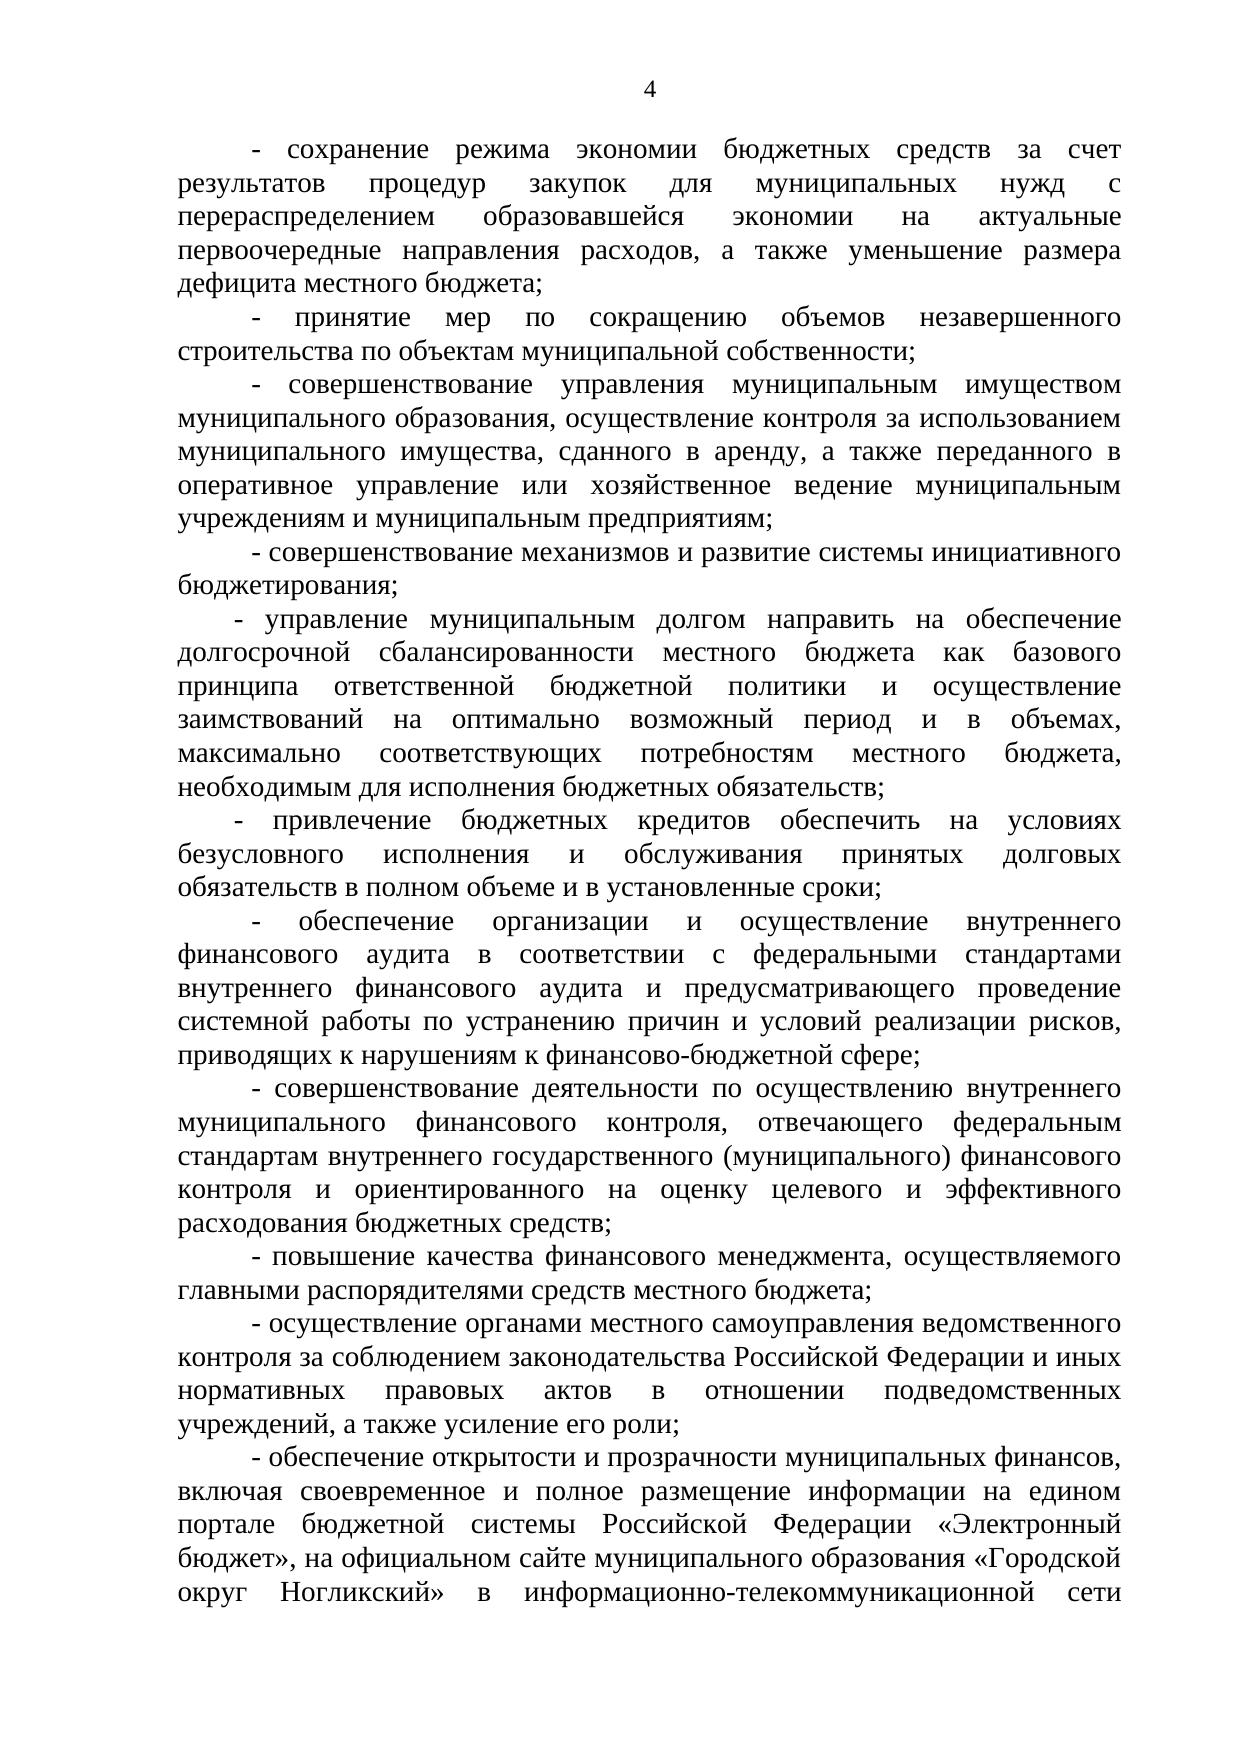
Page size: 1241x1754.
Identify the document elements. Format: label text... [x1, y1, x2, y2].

text - осуществление органами местного самоуправления ведомственного контроля за соблюдением законодательства Российской Федерации и иных нормативных правовых актов в отношении подведомственных учреждений, а также усиление его роли; [177, 1305, 1122, 1439]
text - управление муниципальным долгом направить на обеспечение долгосрочной сбалансированности местного бюджета как базового принципа ответственной бюджетной политики и осуществление заимствований на оптимально возможный период и в объемах, максимально соответствующих потребностям местного бюджета, необходимым для исполнения бюджетных обязательств; [177, 601, 1122, 802]
list - совершенствование механизмов и развитие системы инициативного бюджетирования; [177, 534, 1122, 601]
list - обеспечение организации и осуществление внутреннего финансового аудита в соответствии с федеральными стандартами внутреннего финансового аудита и предусматривающего проведение системной работы по устранению причин и условий реализации рисков, приводящих к нарушениям к финансово-бюджетной сфере; [177, 903, 1122, 1071]
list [177, 1439, 1122, 1607]
list - совершенствование деятельности по осуществлению внутреннего муниципального финансового контроля, отвечающего федеральным стандартам внутреннего государственного (муниципального) финансового контроля и ориентированного на оценку целевого и эффективного расходования бюджетных средств; [177, 1071, 1122, 1238]
list - повышение качества финансового менеджмента, осуществляемого главными распорядителями средств местного бюджета; [177, 1238, 1122, 1305]
list - совершенствование управления муниципальным имуществом муниципального образования, осуществление контроля за использованием муниципального имущества, сданного в аренду, а также переданного в оперативное управление или хозяйственное ведение муниципальным учреждениям и муниципальным предприятиям; [177, 366, 1122, 534]
text - привлечение бюджетных кредитов обеспечить на условиях безусловного исполнения и обслуживания принятых долговых обязательств в полном объеме и в установленные сроки; [177, 802, 1122, 903]
list - принятие мер по сокращению объемов незавершенного строительства по объектам муниципальной собственности; [177, 299, 1122, 366]
list - сохранение режима экономии бюджетных средств за счет результатов процедур закупок для муниципальных нужд с перераспределением образовавшейся экономии на актуальные первоочередные направления расходов, а также уменьшение размера дефицита местного бюджета; [177, 131, 1122, 299]
